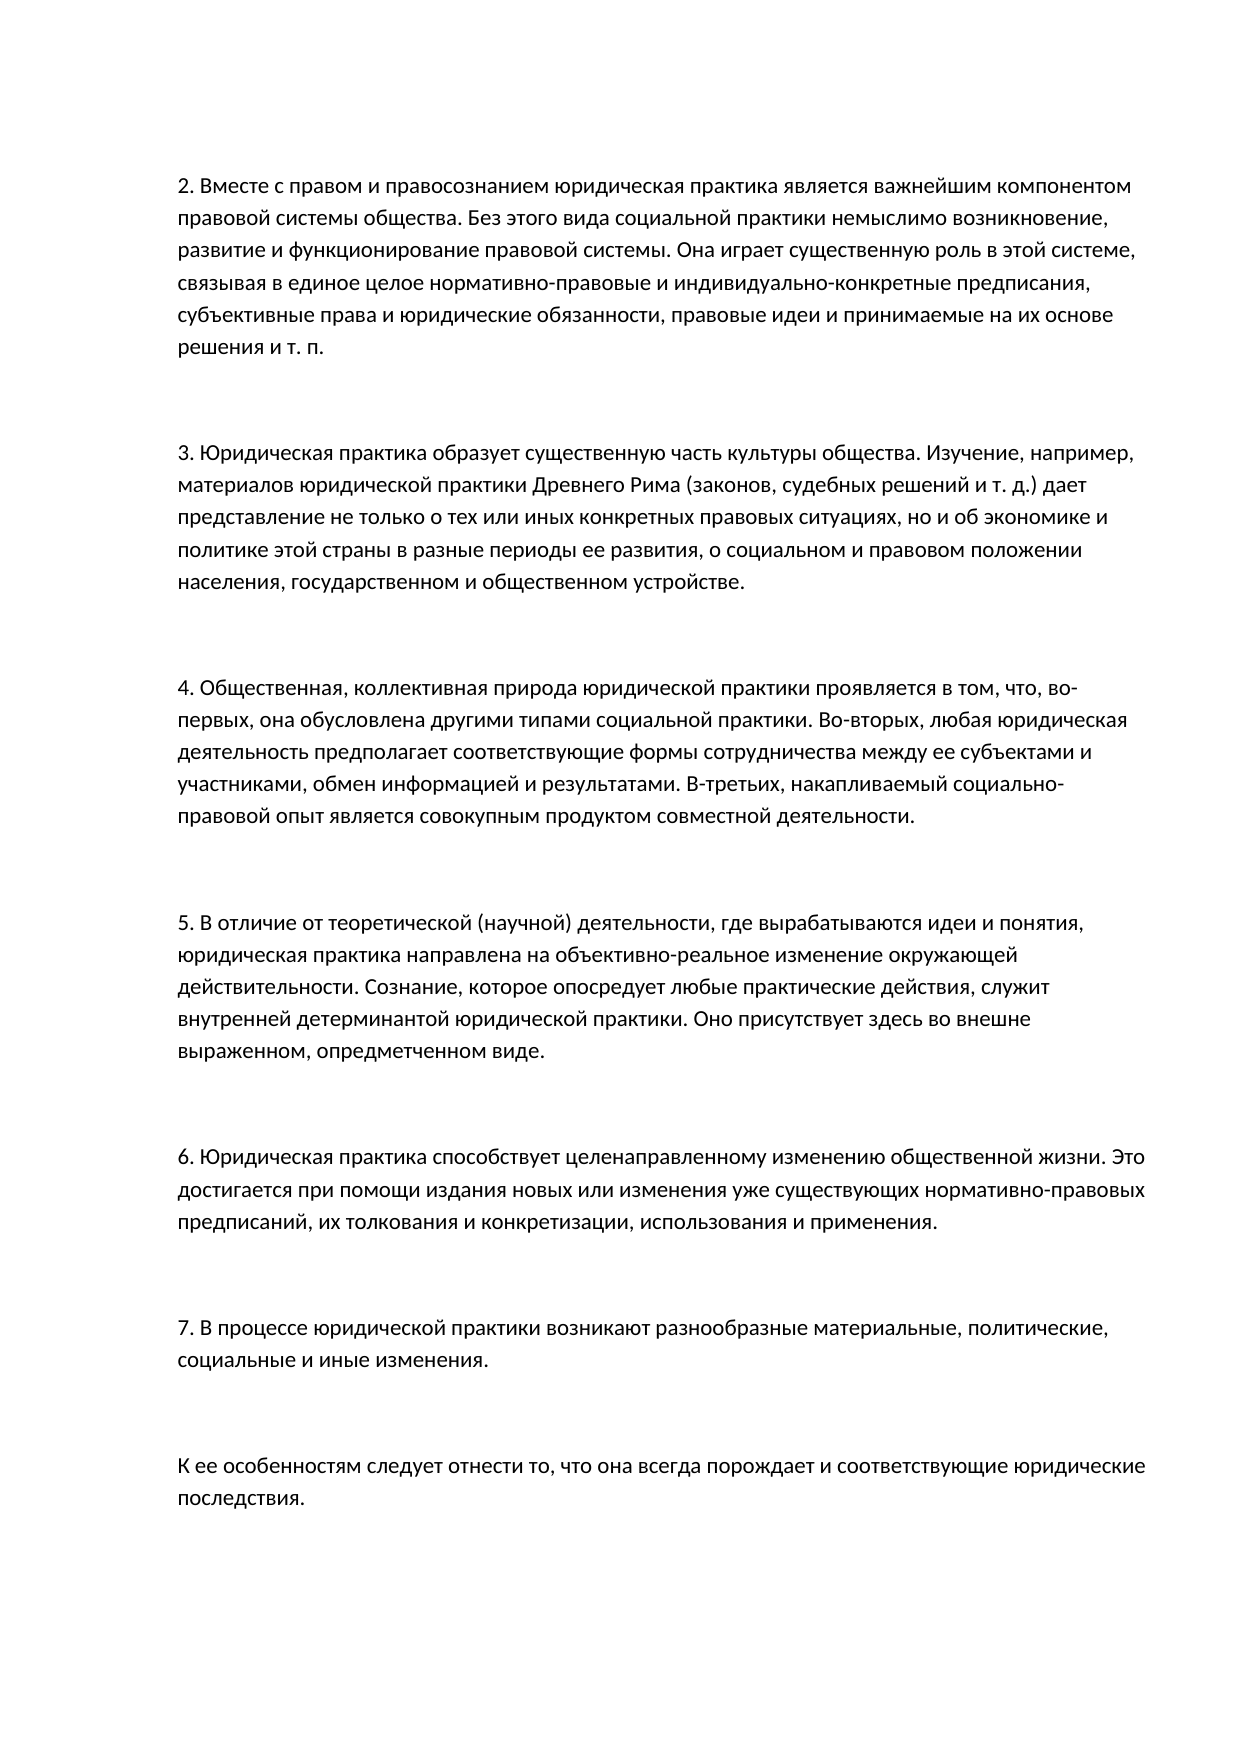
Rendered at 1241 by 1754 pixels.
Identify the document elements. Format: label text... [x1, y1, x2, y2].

text 5. В отличие от теоретической (научной) деятельности, где вырабатываются идеи и понятия, юридическая практика направлена на объективно-реальное изменение окружающей действительности. Сознание, которое опосредует любые практические действия, служит внутренней детерминантой юридической практики. Оно присутствует здесь во внешне выраженном, опредметченном виде. [177, 908, 1152, 1064]
text К ее особенностям следует отнести то, что она всегда порождает и соответствующие юридические последствия. [177, 1451, 1152, 1511]
text 2. Вместе с правом и правосознанием юридическая практика является важнейшим компонентом правовой системы общества. Без этого вида социальной практики немыслимо возникновение, развитие и функционирование правовой системы. Она играет существенную роль в этой системе, связывая в единое целое нормативно-правовые и индивидуально-конкретные предписания, субъективные права и юридические обязанности, правовые идеи и принимаемые на их основе решения и т. п. [177, 171, 1152, 360]
text 6. Юридическая практика способствует целенаправленному изменению общественной жизни. Это достигается при помощи издания новых или изменения уже существующих нормативно-правовых предписаний, их толкования и конкретизации, использования и применения. [177, 1142, 1152, 1235]
text 7. В процессе юридической практики возникают разнообразные материальные, политические, социальные и иные изменения. [177, 1313, 1152, 1373]
text 4. Общественная, коллективная природа юридической практики проявляется в том, что, во-первых, она обусловлена другими типами социальной практики. Во-вторых, любая юридическая деятельность предполагает соответствующие формы сотрудничества между ее субъектами и участниками, обмен информацией и результатами. В-третьих, накапливаемый социально-правовой опыт является совокупным продуктом совместной деятельности. [177, 673, 1152, 830]
text 3. Юридическая практика образует существенную часть культуры общества. Изучение, например, материалов юридической практики Древнего Рима (законов, судебных решений и т. д.) дает представление не только о тех или иных конкретных правовых ситуациях, но и об экономике и политике этой страны в разные периоды ее развития, о социальном и правовом положении населения, государственном и общественном устройстве. [177, 438, 1152, 595]
